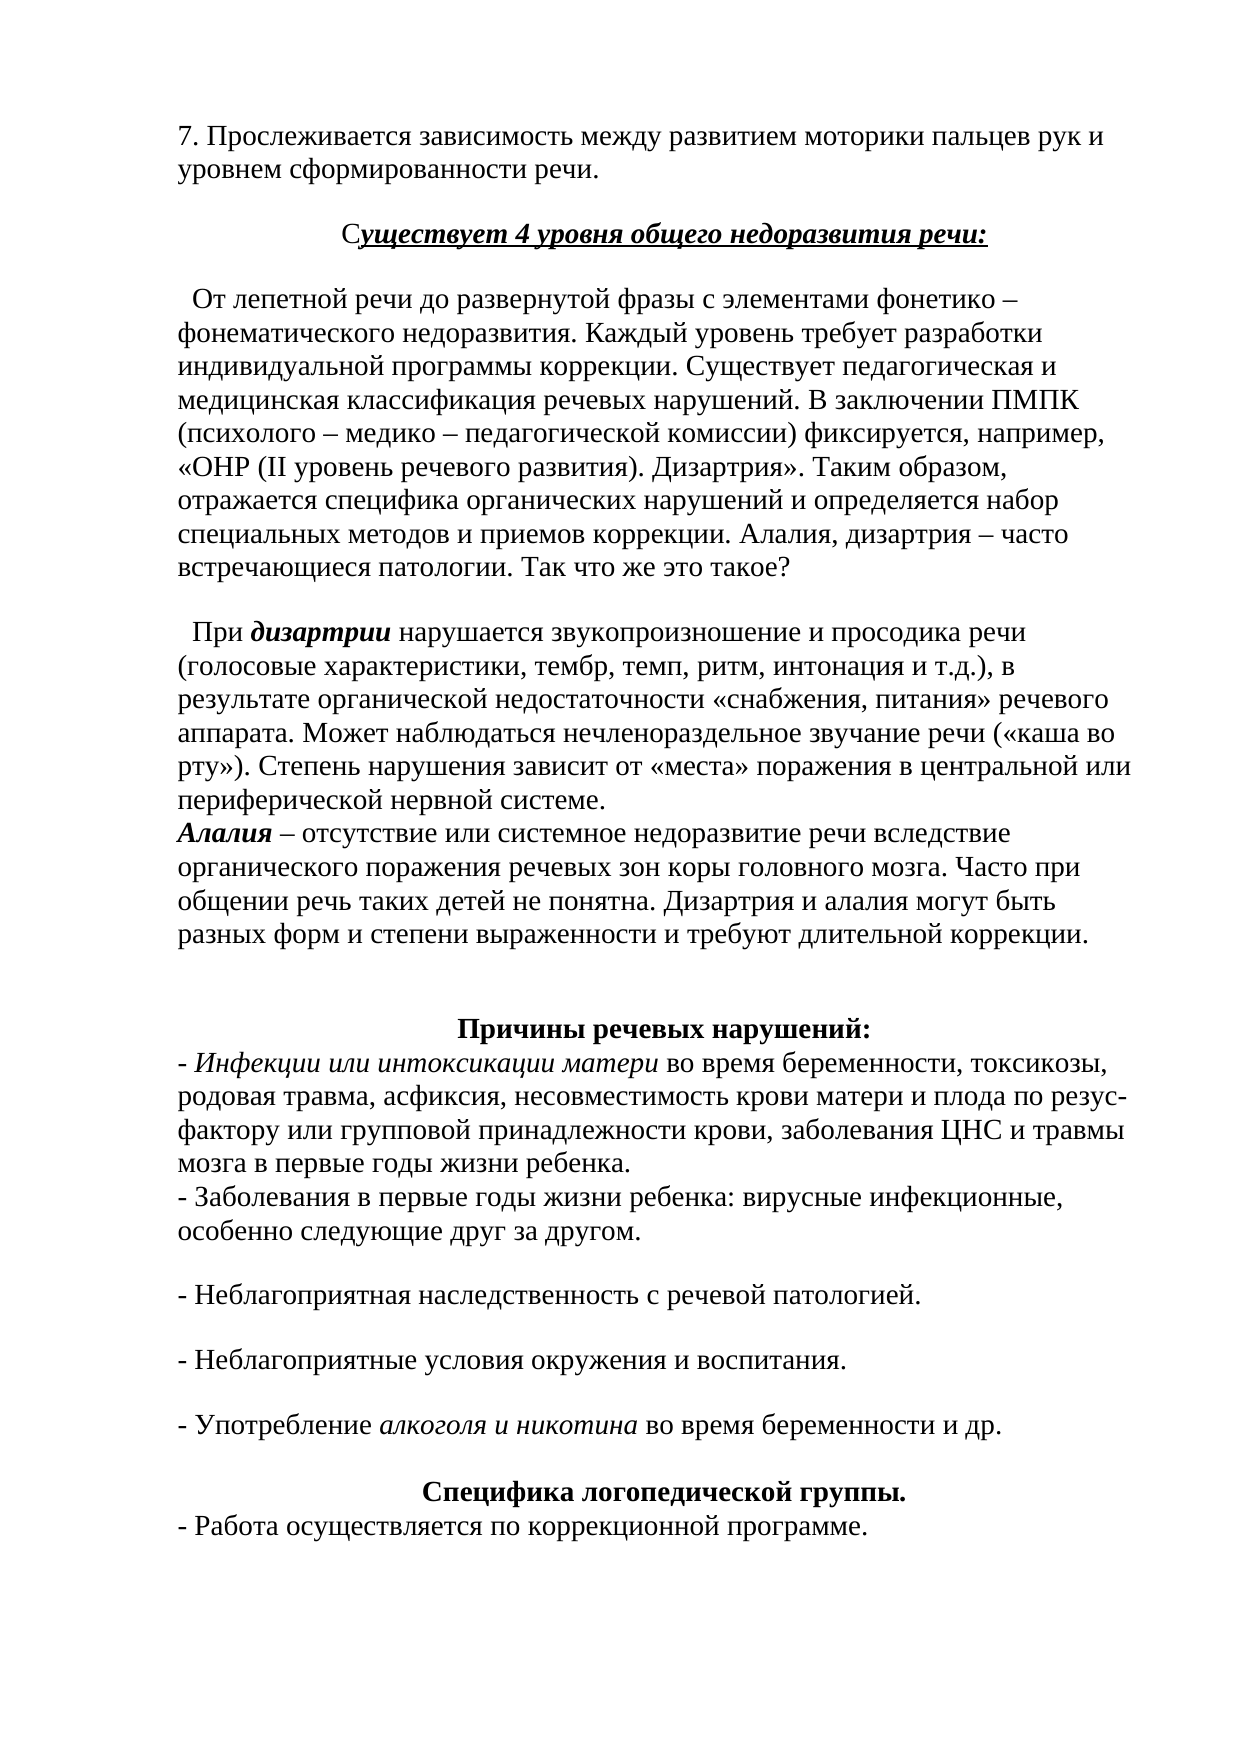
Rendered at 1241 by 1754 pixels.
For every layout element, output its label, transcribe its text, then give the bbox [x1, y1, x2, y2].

text Алалия – отсутствие или системное недоразвитие речи вследствие органического поражения речевых зон коры головного мозга. Часто при общении речь таких детей не понятна. Дизартрия и алалия могут быть разных форм и степени выраженности и требуют длительной коррекции. [177, 816, 1152, 950]
text Специфика логопедической группы. [177, 1474, 1152, 1508]
text При дизартрии нарушается звукопроизношение и просодика речи (голосовые характеристики, тембр, темп, ритм, интонация и т.д.), в результате органической недостаточности «снабжения, питания» речевого аппарата. Может наблюдаться нечленораздельное звучание речи («каша во рту»). Степень нарушения зависит от «места» поражения в центральной или периферической нервной системе. [177, 614, 1152, 816]
text - Инфекции или интоксикации матери во время беременности, токсикозы, родовая травма, асфиксия, несовместимость крови матери и плода по резус-фактору или групповой принадлежности крови, заболевания ЦНС и травмы мозга в первые годы жизни ребенка. [177, 1045, 1152, 1179]
text Существует 4 уровня общего недоразвития речи: [177, 216, 1152, 250]
text - Неблагоприятная наследственность с речевой патологией. [177, 1277, 1152, 1311]
text От лепетной речи до развернутой фразы с элементами фонетико – фонематического недоразвития. Каждый уровень требует разработки индивидуальной программы коррекции. Существует педагогическая и медицинская классификация речевых нарушений. В заключении ПМПК (психолого – медико – педагогической комиссии) фиксируется, например, «ОНР (II уровень речевого развития). Дизартрия». Таким образом, отражается специфика органических нарушений и определяется набор специальных методов и приемов коррекции. Алалия, дизартрия – часто встречающиеся патологии. Так что же это такое? [177, 281, 1152, 583]
text - Употребление алкоголя и никотина во время беременности и др. [177, 1407, 1152, 1441]
text - Неблагоприятные условия окружения и воспитания. [177, 1342, 1152, 1376]
text Причины речевых нарушений: [177, 1011, 1152, 1045]
text - Работа осуществляется по коррекционной программе. [177, 1508, 1152, 1541]
text - Заболевания в первые годы жизни ребенка: вирусные инфекционные, особенно следующие друг за другом. [177, 1179, 1152, 1246]
text 7. Прослеживается зависимость между развитием моторики пальцев рук и уровнем сформированности речи. [177, 118, 1152, 185]
